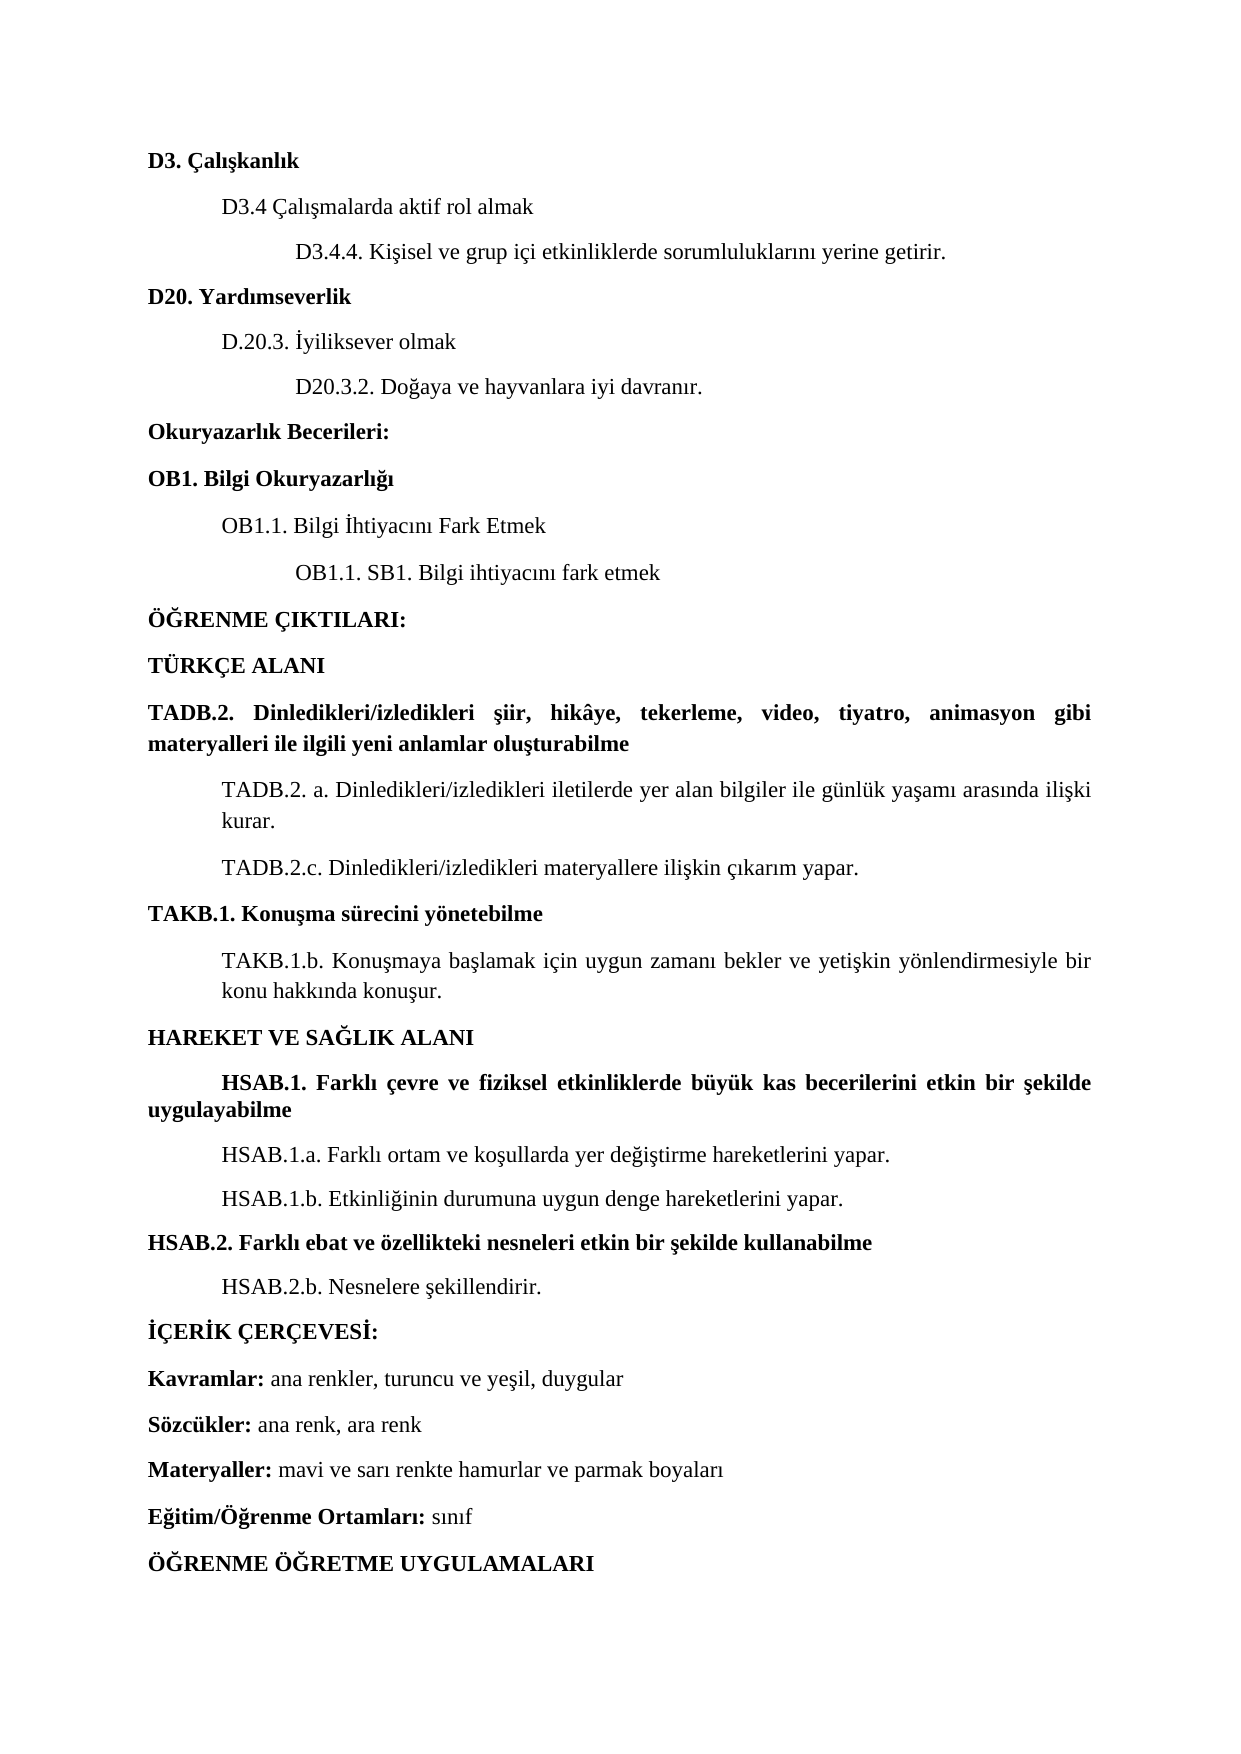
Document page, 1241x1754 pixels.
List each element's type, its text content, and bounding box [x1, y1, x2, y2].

text HSAB.2. Farklı ebat ve özellikteki nesneleri etkin bir şekilde kullanabilme [148, 1229, 1093, 1256]
text TADB.2. a. Dinledikleri/izledikleri iletilerde yer alan bilgiler ile günlük yaşamı arasında ilişki kurar. [221, 777, 1093, 833]
text TADB.2. Dinledikleri/izledikleri şiir, hikâye, tekerleme, video, tiyatro, animasyon gibi materyalleri ile ilgili yeni anlamlar oluşturabilme [148, 699, 1093, 756]
text OB1.1. SB1. Bilgi ihtiyacını fark etmek [221, 559, 1093, 585]
text TAKB.1. Konuşma sürecini yönetebilme [148, 901, 1093, 927]
text D3.4 Çalışmalarda aktif rol almak [221, 193, 1093, 219]
text D3.4.4. Kişisel ve grup içi etkinliklerde sorumluluklarını yerine getirir. [221, 238, 1093, 264]
text HSAB.1.a. Farklı ortam ve koşullarda yer değiştirme hareketlerini yapar. [148, 1141, 1093, 1167]
text TAKB.1.b. Konuşmaya başlamak için uygun zamanı bekler ve yetişkin yönlendirmesiyle bir konu hakkında konuşur. [221, 947, 1093, 1004]
text HAREKET VE SAĞLIK ALANI [148, 1024, 1093, 1051]
text D3. Çalışkanlık [148, 148, 1093, 174]
text Kavramlar: ana renkler, turuncu ve yeşil, duygular [148, 1364, 1093, 1391]
text TÜRKÇE ALANI [148, 653, 1093, 679]
text HSAB.1. Farklı çevre ve fiziksel etkinliklerde büyük kas becerilerini etkin bir şekilde uygulayabilme [148, 1069, 1093, 1123]
text Eğitim/Öğrenme Ortamları: sınıf [148, 1503, 1093, 1529]
text HSAB.2.b. Nesnelere şekillendirir. [221, 1273, 1093, 1300]
text ÖĞRENME ÖĞRETME UYGULAMALARI [148, 1550, 1093, 1576]
text OB1.1. Bilgi İhtiyacını Fark Etmek [148, 512, 1093, 538]
text D20.3.2. Doğaya ve hayvanlara iyi davranır. [221, 373, 1093, 399]
text OB1. Bilgi Okuryazarlığı [148, 465, 1093, 491]
text D.20.3. İyiliksever olmak [148, 328, 1093, 354]
text İÇERİK ÇERÇEVESİ: [148, 1318, 1093, 1344]
text D20. Yardımseverlik [148, 283, 1093, 309]
text ÖĞRENME ÇIKTILARI: [148, 606, 1093, 632]
text Sözcükler: ana renk, ara renk [148, 1411, 1093, 1438]
text HSAB.1.b. Etkinliğinin durumuna uygun denge hareketlerini yapar. [148, 1185, 1093, 1211]
text Okuryazarlık Becerileri: [148, 418, 1093, 444]
text TADB.2.c. Dinledikleri/izledikleri materyallere ilişkin çıkarım yapar. [148, 854, 1093, 880]
text Materyaller: mavi ve sarı renkte hamurlar ve parmak boyaları [148, 1456, 1093, 1482]
